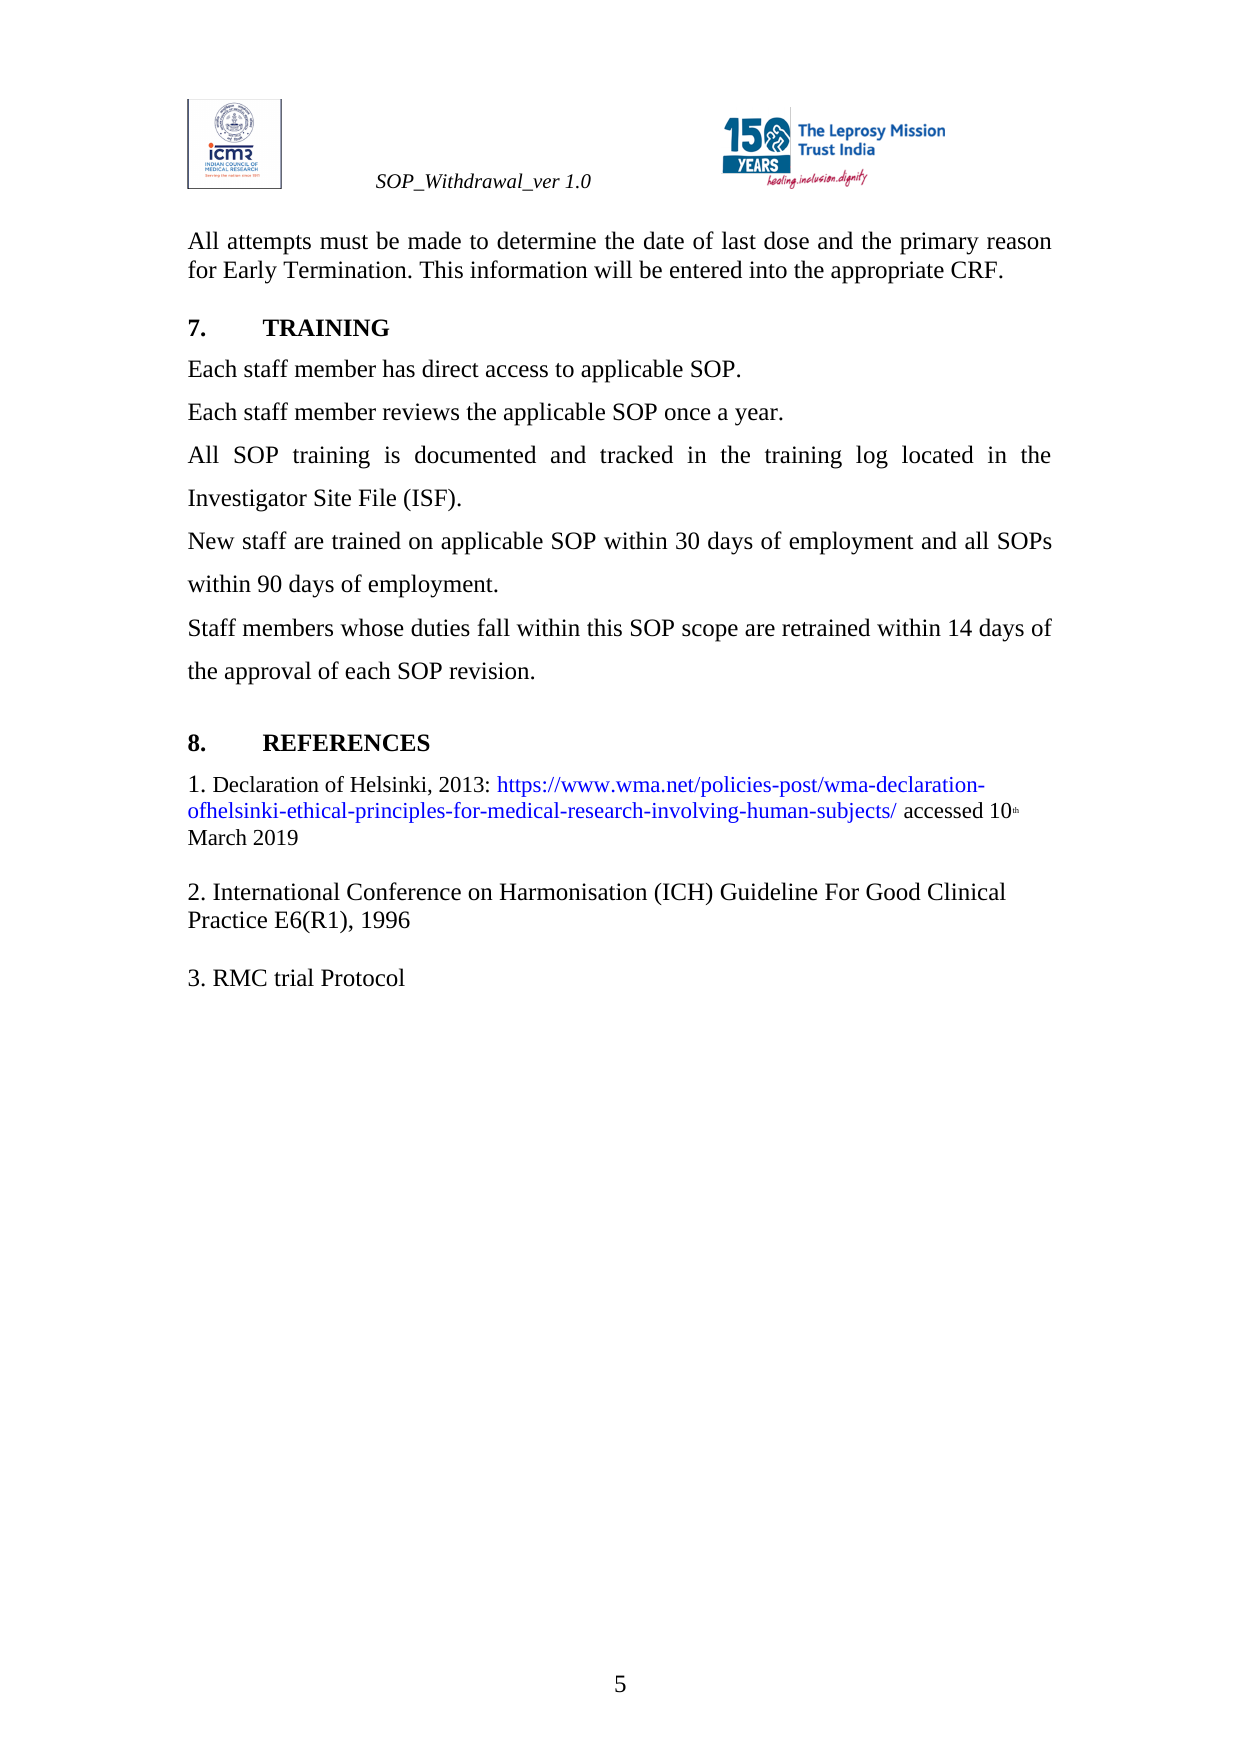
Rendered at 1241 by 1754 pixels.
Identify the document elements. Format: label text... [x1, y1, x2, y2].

text Staff members whose duties fall within this SOP scope are retrained within 14 days of the approval of each SOP revision. [187, 613, 1053, 684]
text 3. RMC trial Protocol [187, 963, 1053, 992]
text All SOP training is documented and tracked in the training log located in the Investigator Site File (ISF). [187, 440, 1053, 512]
text 1. Declaration of Helsinki, 2013: https://www.wma.net/policies-post/wma-declaration-ofhelsinki-ethical-principles-for-medical-research-involving-human-subjects/ accessed 10th March 2019 [187, 769, 1053, 850]
text Each staff member has direct access to applicable SOP. [187, 354, 1053, 383]
picture [721, 107, 945, 189]
text New staff are trained on applicable SOP within 30 days of employment and all SOPs within 90 days of employment. [187, 526, 1053, 598]
text Each staff member reviews the applicable SOP once a year. [187, 397, 1053, 426]
picture [187, 99, 282, 189]
text 2. International Conference on Harmonisation (ICH) Guideline For Good Clinical Practice E6(R1), 1996 [187, 877, 1053, 934]
subtitle 8. REFERENCES [187, 728, 1053, 756]
subtitle 7. TRAINING [187, 313, 1053, 341]
